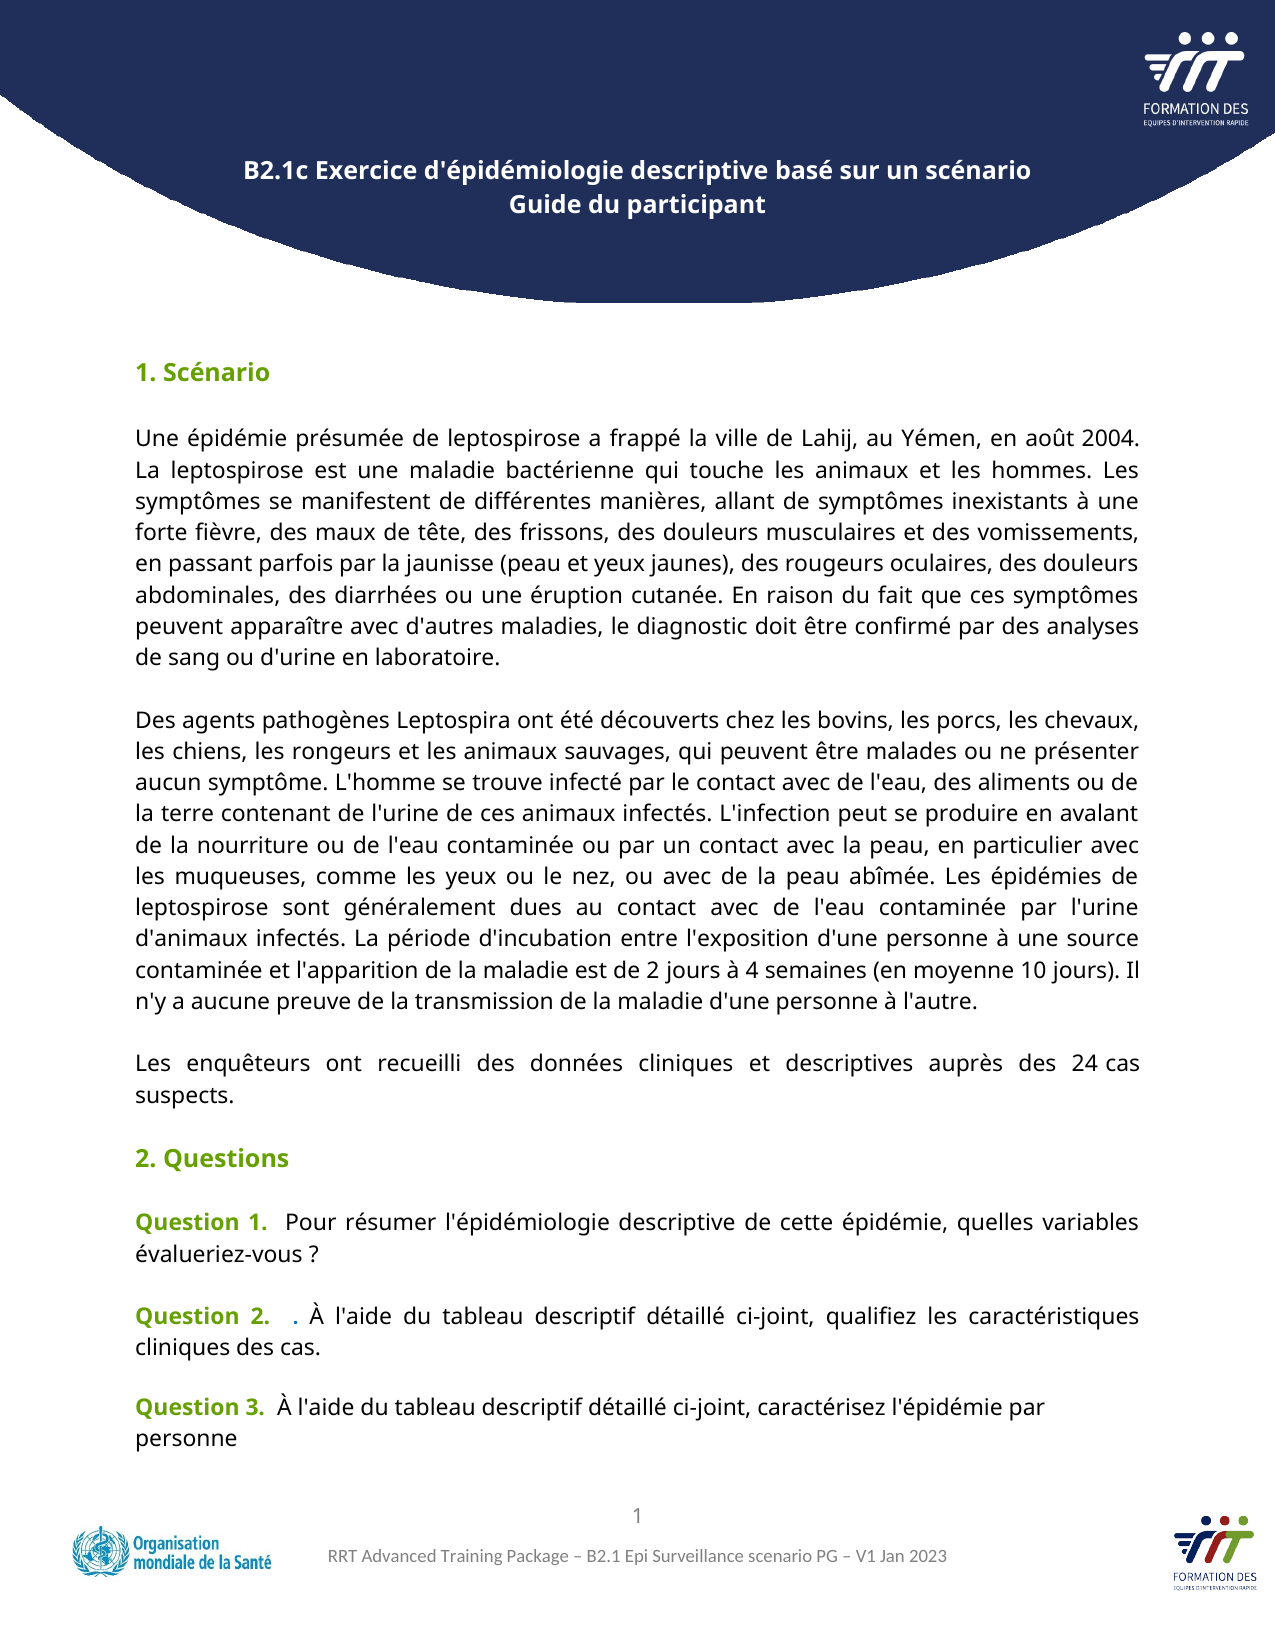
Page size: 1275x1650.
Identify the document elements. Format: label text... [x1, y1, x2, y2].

text Question 3. À l'aide du tableau descriptif détaillé ci-joint, caractérisez l'épidémie par personne [135, 1391, 1140, 1453]
text B2.1c Exercice d'épidémiologie descriptive basé sur un scénario [135, 153, 1140, 187]
text Question 2. . À l'aide du tableau descriptif détaillé ci-joint, qualifiez les caractéristiques cliniques des cas. [135, 1300, 1140, 1363]
picture [72, 1526, 271, 1577]
text Une épidémie présumée de leptospirose a frappé la ville de Lahij, au Yémen, en août 2004. La leptospirose est une maladie bactérienne qui touche les animaux et les hommes. Les symptômes se manifestent de différentes manières, allant de symptômes inexistants à une forte fièvre, des maux de tête, des frissons, des douleurs musculaires et des vomissements, en passant parfois par la jaunisse (peau et yeux jaunes), des rougeurs oculaires, des douleurs abdominales, des diarrhées ou une éruption cutanée. En raison du fait que ces symptômes peuvent apparaître avec d'autres maladies, le diagnostic doit être confirmé par des analyses de sang ou d'urine en laboratoire. [135, 422, 1140, 672]
text Guide du participant [135, 187, 1140, 221]
text 1. Scénario [135, 354, 1140, 388]
text Des agents pathogènes Leptospira ont été découverts chez les bovins, les porcs, les chevaux, les chiens, les rongeurs et les animaux sauvages, qui peuvent être malades ou ne présenter aucun symptôme. L'homme se trouve infecté par le contact avec de l'eau, des aliments ou de la terre contenant de l'urine de ces animaux infectés. L'infection peut se produire en avalant de la nourriture ou de l'eau contaminée ou par un contact avec la peau, en particulier avec les muqueuses, comme les yeux ou le nez, ou avec de la peau abîmée. Les épidémies de leptospirose sont généralement dues au contact avec de l'eau contaminée par l'urine d'animaux infectés. La période d'incubation entre l'exposition d'une personne à une source contaminée et l'apparition de la maladie est de 2 jours à 4 semaines (en moyenne 10 jours). Il n'y a aucune preuve de la transmission de la maladie d'une personne à l'autre. [135, 703, 1140, 1016]
text Question 1. Pour résumer l'épidémiologie descriptive de cette épidémie, quelles variables évalueriez-vous ? [135, 1206, 1140, 1269]
text 2. Questions [135, 1141, 1140, 1175]
picture [1173, 1516, 1257, 1591]
picture [0, 0, 1275, 303]
text Les enquêteurs ont recueilli des données cliniques et descriptives auprès des 24 cas suspects. [135, 1047, 1140, 1110]
